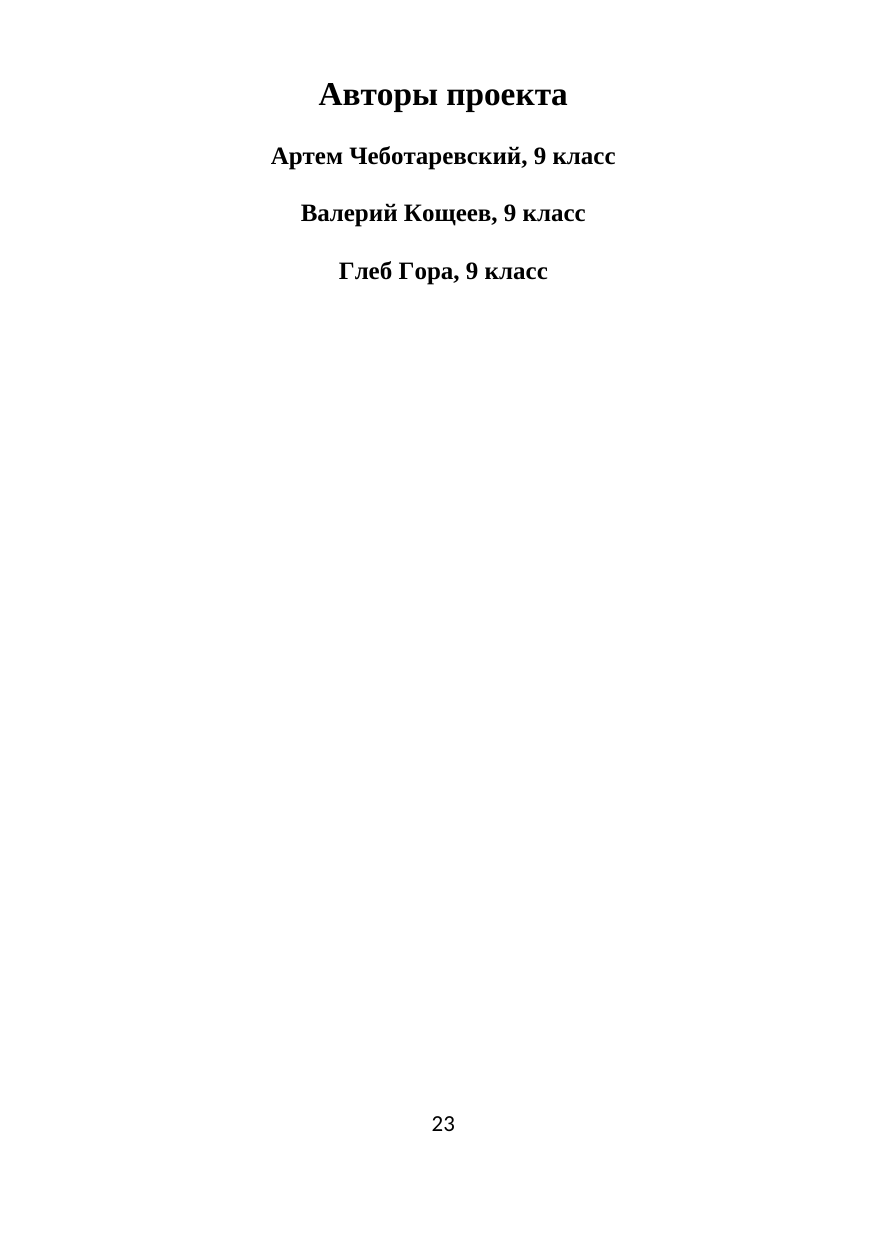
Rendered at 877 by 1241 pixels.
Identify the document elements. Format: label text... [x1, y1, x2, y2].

text Артем Чеботаревский, 9 класс [74, 141, 812, 170]
text Глеб Гора, 9 класс [74, 256, 812, 285]
text Валерий Кощеев, 9 класс [74, 198, 812, 227]
text Авторы проекта [74, 74, 812, 112]
